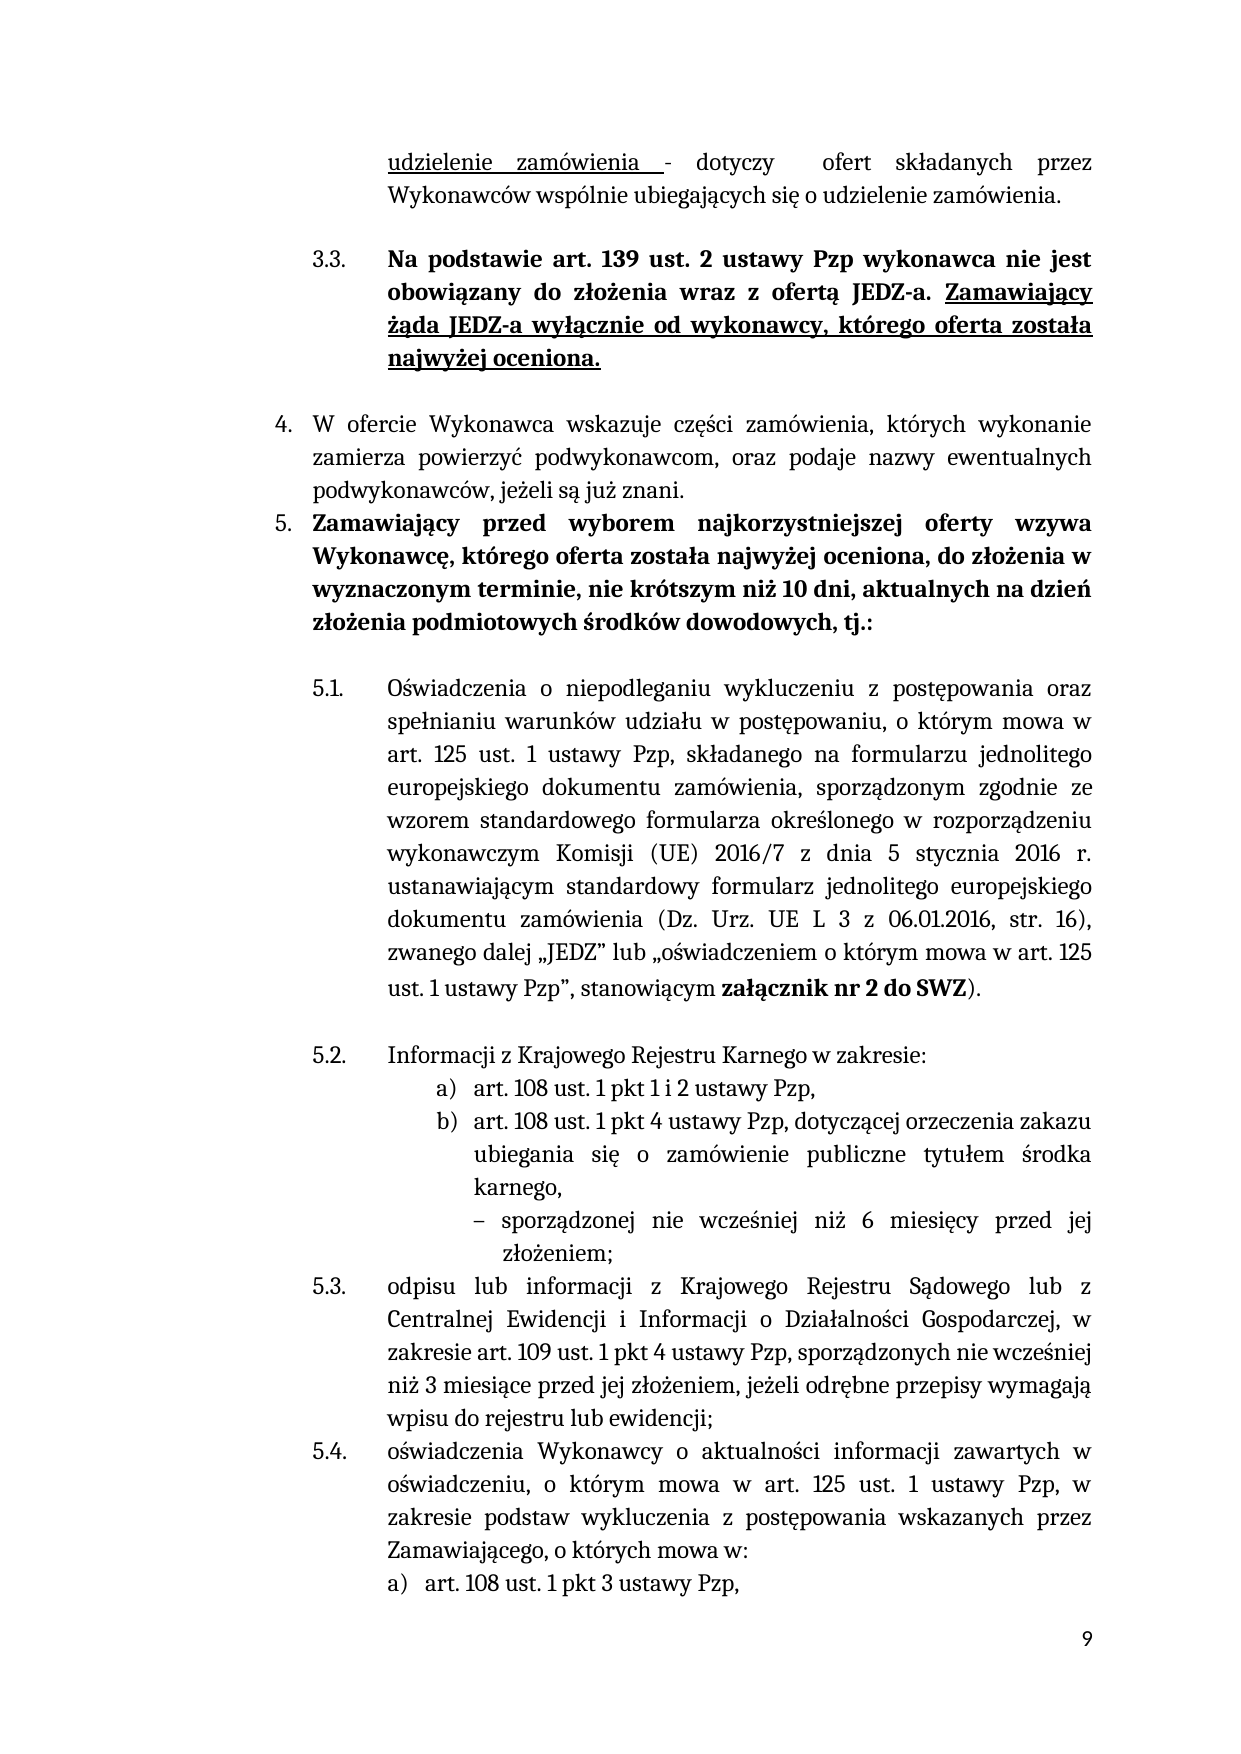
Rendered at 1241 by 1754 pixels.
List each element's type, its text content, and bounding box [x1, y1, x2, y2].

list odpisu lub informacji z Krajowego Rejestru Sądowego lub z Centralnej Ewidencji i Informacji o Działalności Gospodarczej, w zakresie art. 109 ust. 1 pkt 4 ustawy Pzp, sporządzonych nie wcześniej niż 3 miesiące przed jej złożeniem, jeżeli odrębne przepisy wymagają wpisu do rejestru lub ewidencji; [312, 1272, 1093, 1432]
list W ofercie Wykonawca wskazuje części zamówienia, których wykonanie zamierza powierzyć podwykonawcom, oraz podaje nazwy ewentualnych podwykonawców, jeżeli są już znani. [275, 410, 1093, 504]
list art. 108 ust. 1 pkt 1 i 2 ustawy Pzp, [436, 1073, 1093, 1102]
list art. 108 ust. 1 pkt 3 ustawy Pzp, [387, 1569, 1093, 1598]
list Zamawiający przed wyborem najkorzystniejszej oferty wzywa Wykonawcę, którego oferta została najwyżej oceniona, do złożenia w wyznaczonym terminie, nie krótszym niż 10 dni, aktualnych na dzień złożenia podmiotowych środków dowodowych, tj.: [275, 509, 1093, 637]
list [312, 148, 1093, 209]
list – sporządzonej nie wcześniej niż 6 miesięcy przed jej złożeniem; [473, 1206, 1093, 1267]
list Informacji z Krajowego Rejestru Karnego w zakresie: [312, 1041, 1093, 1069]
list Oświadczenia o niepodleganiu wykluczeniu z postępowania oraz spełnianiu warunków udziału w postępowaniu, o którym mowa w art. 125 ust. 1 ustawy Pzp, składanego na formularzu jednolitego europejskiego dokumentu zamówienia, sporządzonym zgodnie ze wzorem standardowego formularza określonego w rozporządzeniu wykonawczym Komisji (UE) 2016/7 z dnia 5 stycznia 2016 r. ustanawiającym standardowy formularz jednolitego europejskiego dokumentu zamówienia (Dz. Urz. UE L 3 z 06.01.2016, str. 16), zwanego dalej „JEDZ” lub „oświadczeniem o którym mowa w art. 125 ust. 1 ustawy Pzp”, stanowiącym załącznik nr 2 do SWZ). [312, 674, 1093, 1003]
list art. 108 ust. 1 pkt 4 ustawy Pzp, dotyczącej orzeczenia zakazu ubiegania się o zamówienie publiczne tytułem środka karnego, [436, 1107, 1093, 1201]
list oświadczenia Wykonawcy o aktualności informacji zawartych w oświadczeniu, o którym mowa w art. 125 ust. 1 ustawy Pzp, w zakresie podstaw wykluczenia z postępowania wskazanych przez Zamawiającego, o których mowa w: [312, 1437, 1093, 1564]
list Na podstawie art. 139 ust. 2 ustawy Pzp wykonawca nie jest obowiązany do złożenia wraz z ofertą JEDZ-a. Zamawiający żąda JEDZ-a wyłącznie od wykonawcy, którego oferta została najwyżej oceniona. [312, 245, 1093, 372]
